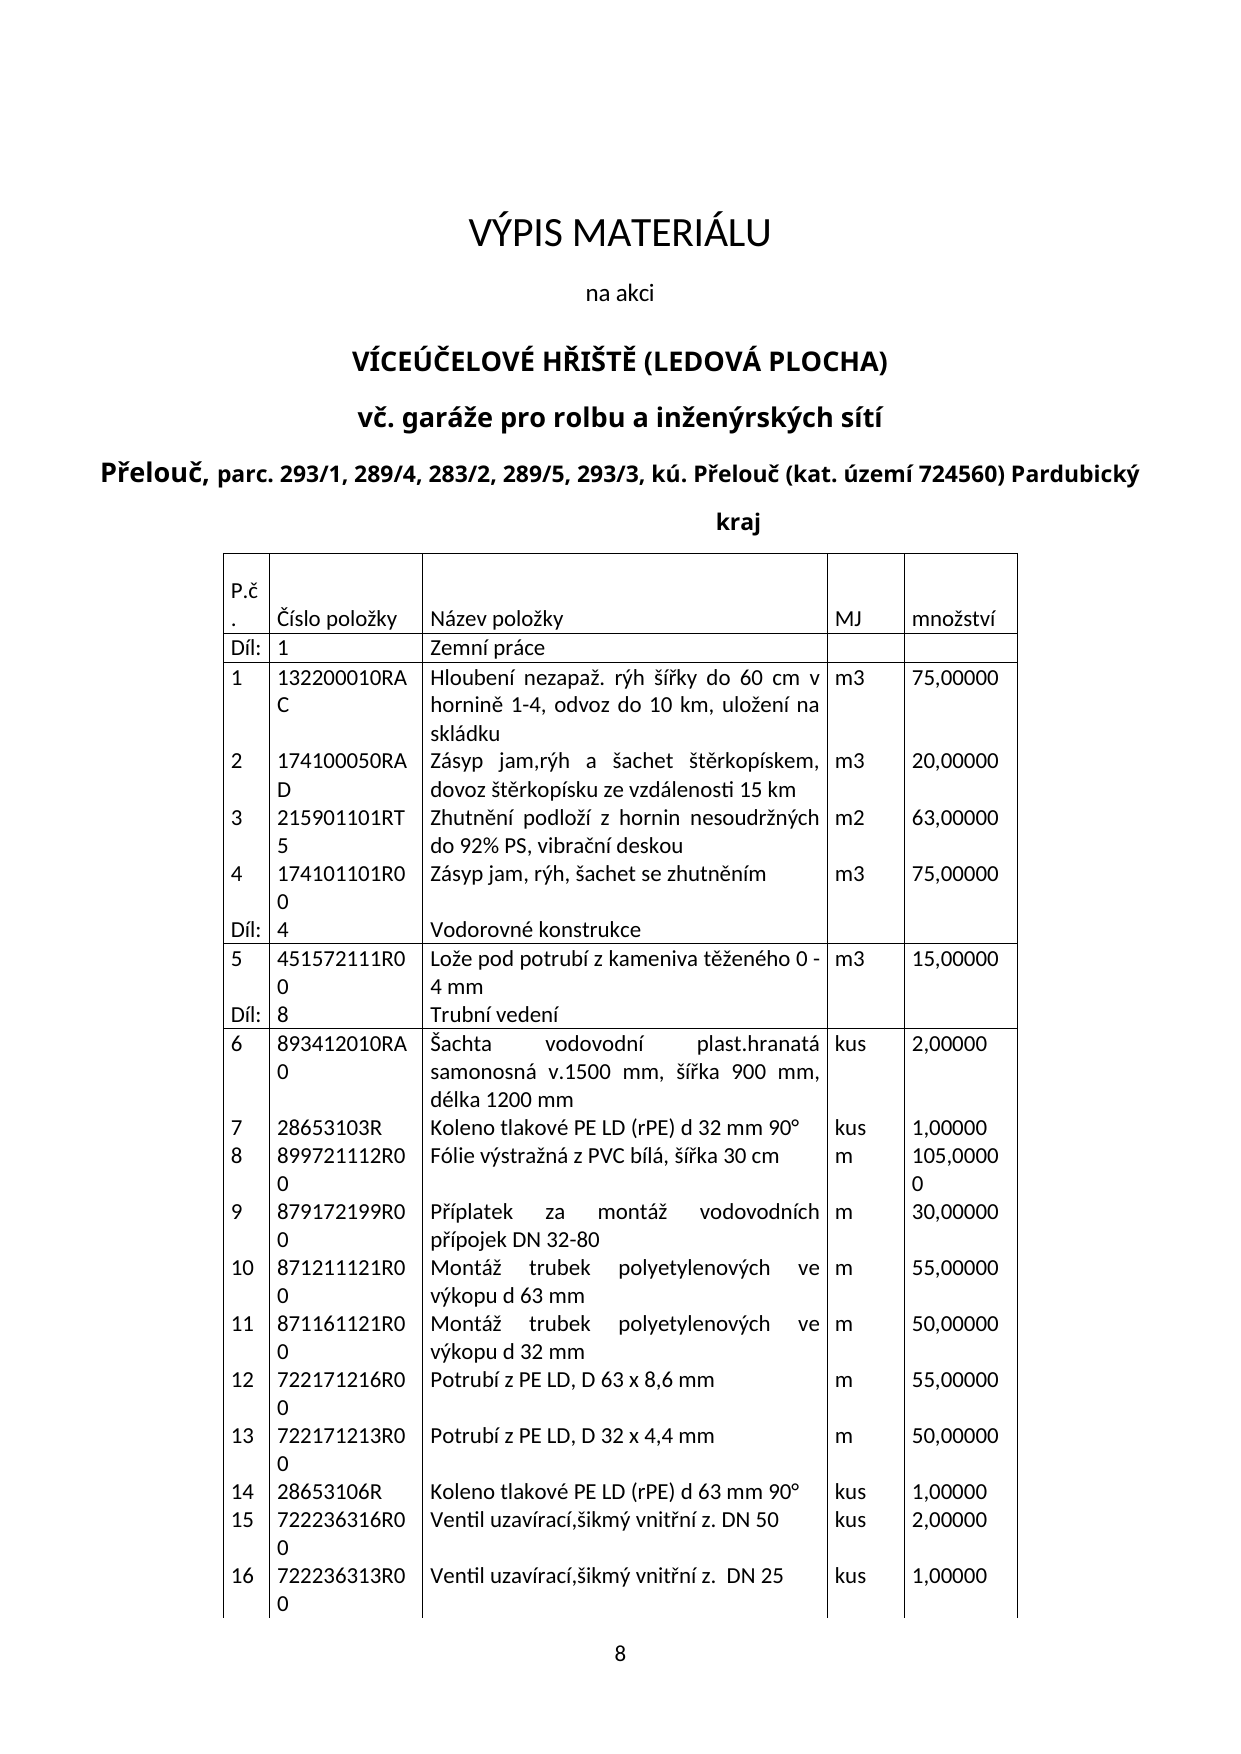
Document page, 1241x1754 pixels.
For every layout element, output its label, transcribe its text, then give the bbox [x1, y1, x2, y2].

table_cell m3 [828, 747, 904, 803]
text VÝPIS MATERIÁLU [89, 206, 1152, 256]
table_cell 215901101RT5 [270, 803, 422, 859]
table_cell Hloubení nezapaž. rýh šířky do 60 cm v hornině 1-4, odvoz do 10 km, uložení na skládku [423, 663, 827, 747]
table_cell m [828, 1253, 904, 1309]
table_cell kus [828, 1113, 904, 1141]
table_cell 451572111R00 [270, 944, 422, 1000]
table_cell 174100050RAD [270, 747, 422, 803]
table_cell 871161121R00 [270, 1309, 422, 1365]
table_cell Ventil uzavírací,šikmý vnitřní z. DN 25 [423, 1561, 827, 1617]
table_cell 75,00000 [905, 859, 1017, 915]
table_cell 15 [224, 1505, 269, 1561]
text vč. garáže pro rolbu a inženýrských sítí [89, 398, 1152, 435]
table_cell 722236316R00 [270, 1505, 422, 1561]
table_cell 20,00000 [905, 747, 1017, 803]
table_cell 893412010RA0 [270, 1029, 422, 1113]
table_cell 16 [224, 1561, 269, 1617]
table_cell kus [828, 1505, 904, 1561]
table_cell kus [828, 1561, 904, 1617]
table_cell Koleno tlakové PE LD (rPE) d 32 mm 90° [423, 1113, 827, 1141]
table_cell m [828, 1141, 904, 1197]
table_cell 871211121R00 [270, 1253, 422, 1309]
table_header Název položky [423, 554, 827, 632]
table_cell 722236313R00 [270, 1561, 422, 1617]
table_header množství [905, 554, 1017, 632]
table_cell 2,00000 [905, 1029, 1017, 1113]
table_cell 8 [224, 1141, 269, 1197]
table_cell 50,00000 [905, 1309, 1017, 1365]
table_cell 1,00000 [905, 1113, 1017, 1141]
table_cell m [828, 1197, 904, 1253]
table_cell m [828, 1421, 904, 1477]
table_cell 132200010RAC [270, 663, 422, 747]
table_cell Potrubí z PE LD, D 63 x 8,6 mm [423, 1365, 827, 1421]
table_cell Příplatek za montáž vodovodních přípojek DN 32-80 [423, 1197, 827, 1253]
table_cell 3 [224, 803, 269, 859]
text VÍCEÚČELOVÉ HŘIŠTĚ (LEDOVÁ PLOCHA) [89, 343, 1152, 380]
table_cell 9 [224, 1197, 269, 1253]
table_cell Fólie výstražná z PVC bílá, šířka 30 cm [423, 1141, 827, 1197]
table_cell [828, 634, 904, 662]
table_cell 30,00000 [905, 1197, 1017, 1253]
table_cell 28653106R [270, 1477, 422, 1505]
table_cell [828, 915, 904, 943]
table_cell Montáž trubek polyetylenových ve výkopu d 32 mm [423, 1309, 827, 1365]
table_cell m3 [828, 859, 904, 915]
table_cell Zásyp jam, rýh, šachet se zhutněním [423, 859, 827, 915]
table_cell 15,00000 [905, 944, 1017, 1000]
table_header P.č. [224, 554, 269, 632]
table_cell m3 [828, 944, 904, 1000]
text na akci [89, 277, 1152, 307]
table_cell [905, 634, 1017, 662]
table_cell m3 [828, 663, 904, 747]
table_cell Lože pod potrubí z kameniva těženého 0 - 4 mm [423, 944, 827, 1000]
table_cell Ventil uzavírací,šikmý vnitřní z. DN 50 [423, 1505, 827, 1561]
table_cell 1,00000 [905, 1561, 1017, 1617]
table_cell 1,00000 [905, 1477, 1017, 1505]
table_cell 28653103R [270, 1113, 422, 1141]
table_cell 63,00000 [905, 803, 1017, 859]
table_cell kus [828, 1477, 904, 1505]
table_cell 2 [224, 747, 269, 803]
table_cell Potrubí z PE LD, D 32 x 4,4 mm [423, 1421, 827, 1477]
table_cell 55,00000 [905, 1253, 1017, 1309]
table_cell Trubní vedení [423, 1000, 827, 1028]
table_cell 11 [224, 1309, 269, 1365]
table_cell 7 [224, 1113, 269, 1141]
table_cell 722171216R00 [270, 1365, 422, 1421]
table_cell 105,00000 [905, 1141, 1017, 1197]
table_cell kus [828, 1029, 904, 1113]
table_cell m [828, 1365, 904, 1421]
table_cell 12 [224, 1365, 269, 1421]
table_cell 55,00000 [905, 1365, 1017, 1421]
text Přelouč, parc. 293/1, 289/4, 283/2, 289/5, 293/3, kú. Přelouč (kat. území 724560) Pardubický kraj [89, 453, 1152, 537]
table_cell Koleno tlakové PE LD (rPE) d 63 mm 90° [423, 1477, 827, 1505]
table_cell 13 [224, 1421, 269, 1477]
table_cell Díl: [224, 915, 269, 943]
table_cell 75,00000 [905, 663, 1017, 747]
table_cell 1 [224, 663, 269, 747]
table_cell Díl: [224, 634, 269, 662]
table_cell Šachta vodovodní plast.hranatá samonosná v.1500 mm, šířka 900 mm, délka 1200 mm [423, 1029, 827, 1113]
table_cell 6 [224, 1029, 269, 1113]
table_cell Zemní práce [423, 634, 827, 662]
table_cell 4 [270, 915, 422, 943]
table_cell 10 [224, 1253, 269, 1309]
table_cell 14 [224, 1477, 269, 1505]
table_cell 50,00000 [905, 1421, 1017, 1477]
table_cell 722171213R00 [270, 1421, 422, 1477]
table_cell [905, 1000, 1017, 1028]
table_cell Zhutnění podloží z hornin nesoudržných do 92% PS, vibrační deskou [423, 803, 827, 859]
table_cell Vodorovné konstrukce [423, 915, 827, 943]
table_cell 1 [270, 634, 422, 662]
table_cell 899721112R00 [270, 1141, 422, 1197]
table_cell 5 [224, 944, 269, 1000]
table_header MJ [828, 554, 904, 632]
table_cell 174101101R00 [270, 859, 422, 915]
table_cell Díl: [224, 1000, 269, 1028]
table_header Číslo položky [270, 554, 422, 632]
table_cell [828, 1000, 904, 1028]
table_cell 4 [224, 859, 269, 915]
table_cell 8 [270, 1000, 422, 1028]
table_cell 2,00000 [905, 1505, 1017, 1561]
table_cell Montáž trubek polyetylenových ve výkopu d 63 mm [423, 1253, 827, 1309]
table_cell m2 [828, 803, 904, 859]
table_cell Zásyp jam,rýh a šachet štěrkopískem, dovoz štěrkopísku ze vzdálenosti 15 km [423, 747, 827, 803]
table_cell [905, 915, 1017, 943]
table_cell m [828, 1309, 904, 1365]
table_cell 879172199R00 [270, 1197, 422, 1253]
